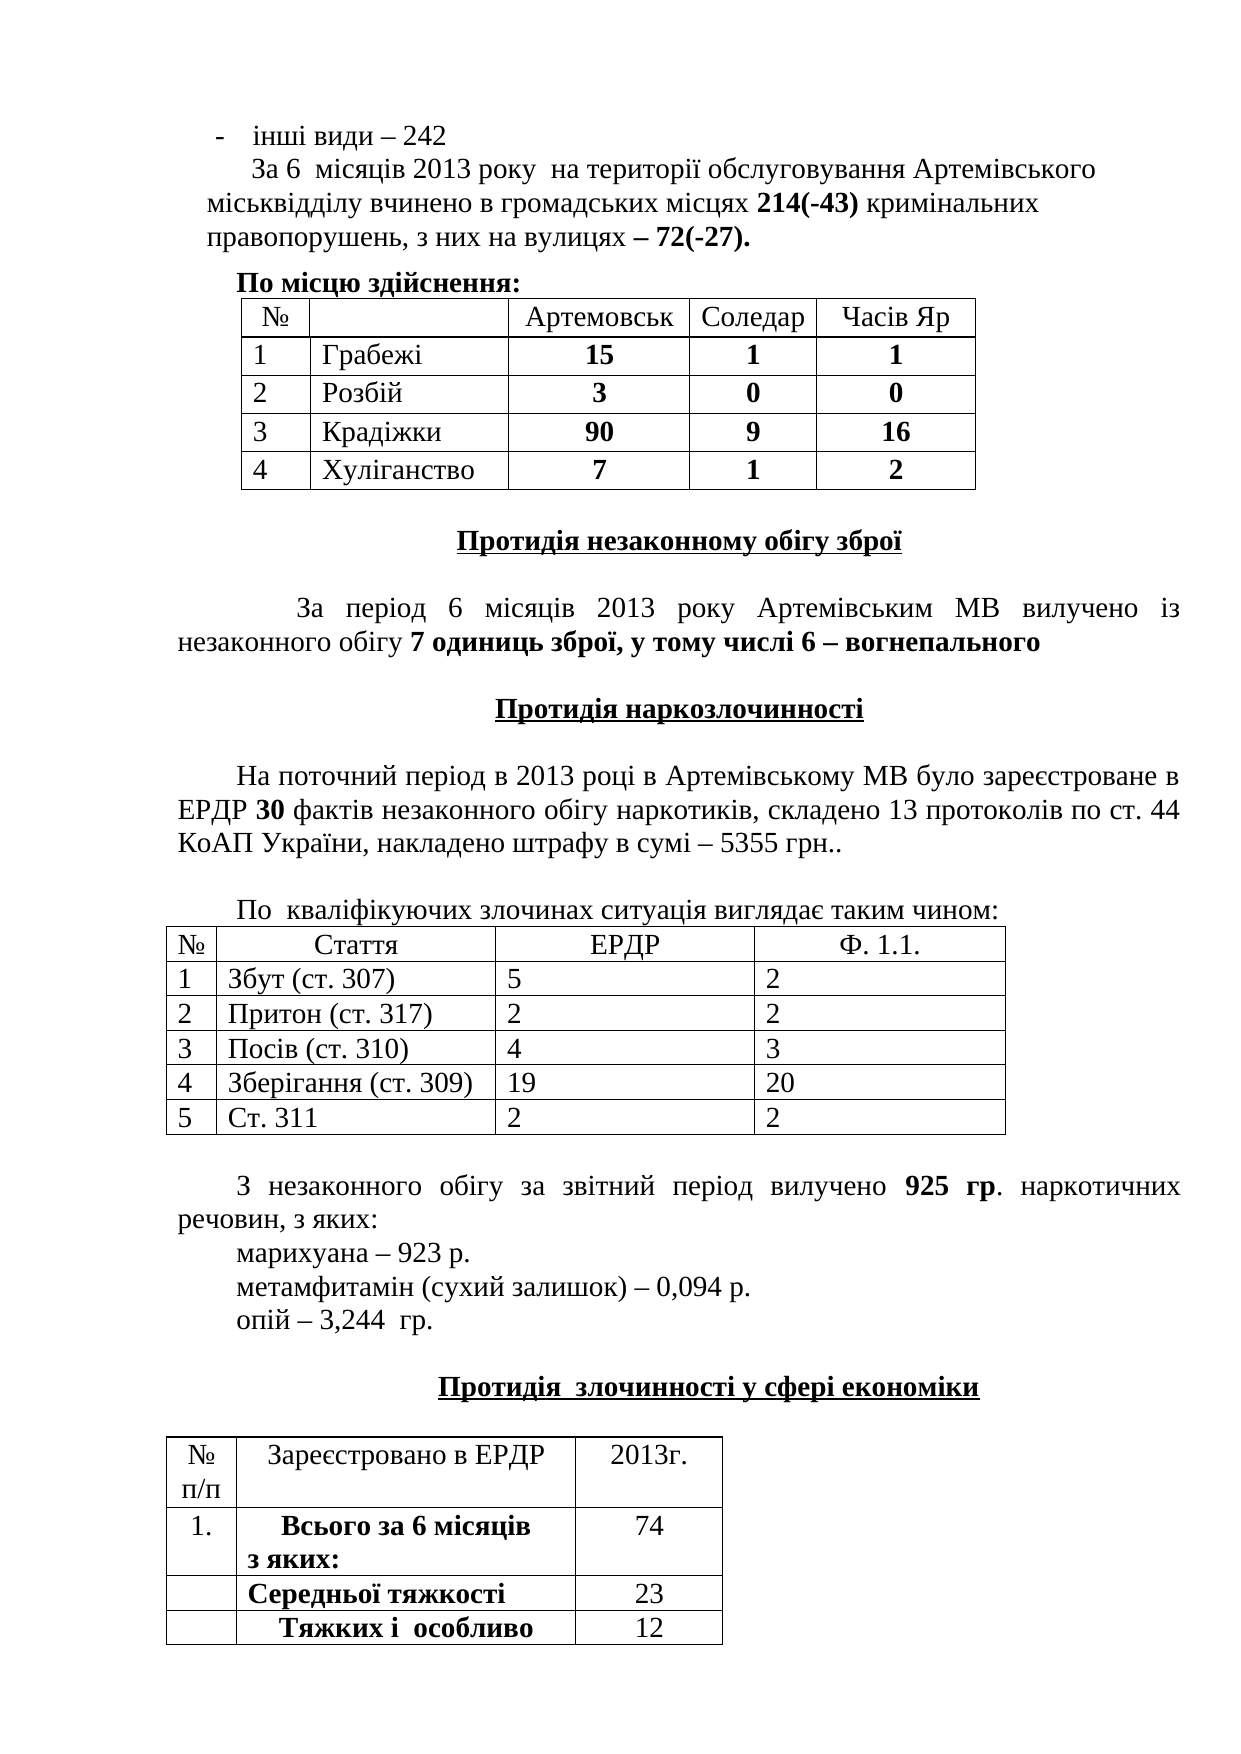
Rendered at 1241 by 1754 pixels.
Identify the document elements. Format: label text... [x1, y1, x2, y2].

table_cell 1 [242, 338, 310, 374]
table_cell 1 [817, 338, 975, 374]
table_cell Розбій [311, 376, 508, 413]
table_cell Посів (ст. 310) [217, 1031, 495, 1064]
table_cell 9 [690, 414, 816, 451]
table_cell 0 [817, 376, 975, 413]
table_cell 2 [755, 962, 1005, 995]
table_cell 2 [167, 996, 216, 1030]
table_cell 4 [167, 1065, 216, 1099]
table_cell 90 [509, 414, 689, 451]
text По місцю здійснення: [236, 265, 1181, 298]
table_cell Крадіжки [311, 414, 508, 451]
table_cell Хуліганство [311, 452, 508, 489]
table_cell Всього за 6 місяців з яких: [237, 1508, 575, 1575]
table_cell 2 [755, 996, 1005, 1030]
table_cell Притон (ст. 317) [217, 996, 495, 1030]
table_cell 5 [496, 962, 754, 995]
table_cell 1 [690, 452, 816, 489]
table_cell 2 [242, 376, 310, 413]
text На поточний період в 2013 році в Артемівському МВ було зареєстроване в ЕРДР 30 фактів незаконного обігу наркотиків, складено 13 протоколів по ст. 44 КоАП України, накладено штрафу в сумі – 5355 грн.. [177, 758, 1181, 859]
table_cell 1 [690, 338, 816, 374]
table_header ЕРДР [496, 927, 754, 961]
table_header Ф. 1.1. [755, 927, 1005, 961]
table_cell 19 [496, 1065, 754, 1099]
table_cell 3 [167, 1031, 216, 1064]
table_cell Збут (ст. 307) [217, 962, 495, 995]
table_cell [167, 1611, 236, 1644]
table_header № п/п [167, 1438, 236, 1507]
table_cell 12 [576, 1611, 722, 1644]
table_cell 15 [509, 338, 689, 374]
table_cell 3 [509, 376, 689, 413]
text Протидія злочинності у сфері економіки [177, 1369, 1181, 1403]
table_cell [167, 1576, 236, 1609]
table_cell 3 [755, 1031, 1005, 1064]
table_cell 3 [242, 414, 310, 451]
table_header Часів Яр [817, 299, 975, 336]
table_cell 2 [496, 1100, 754, 1133]
table_cell Ст. 311 [217, 1100, 495, 1133]
table_cell 74 [576, 1508, 722, 1575]
text За період 6 місяців 2013 року Артемівським МВ вилучено із незаконного обігу 7 одиниць зброї, у тому числі 6 – вогнепального [177, 591, 1181, 658]
table_header № [167, 927, 216, 961]
table_header Стаття [217, 927, 495, 961]
table_header Соледар [690, 299, 816, 336]
table_cell 16 [817, 414, 975, 451]
table_cell 1. [167, 1508, 236, 1575]
table_cell 2 [817, 452, 975, 489]
table_cell 5 [167, 1100, 216, 1133]
table_cell 1 [167, 962, 216, 995]
table_cell 2 [755, 1100, 1005, 1133]
table_cell Зберігання (ст. 309) [217, 1065, 495, 1099]
table_header [310, 299, 508, 336]
text опій – 3,244 гр. [177, 1302, 1181, 1336]
text З незаконного обігу за звітний період вилучено 925 гр. наркотичних речовин, з яких: [177, 1168, 1181, 1235]
table_header Артемовськ [509, 299, 689, 336]
table_cell 4 [242, 452, 310, 489]
table_cell 7 [509, 452, 689, 489]
table_header № [242, 299, 309, 336]
list інші види – 242 [215, 118, 1181, 152]
text метамфитамін (сухий залишок) – 0,094 р. [177, 1269, 1181, 1302]
table_cell 23 [576, 1576, 722, 1609]
table_header Зареєстровано в ЕРДР [237, 1438, 575, 1507]
text За 6 місяців 2013 року на території обслуговування Артемівського міськвідділу вчинено в громадських місцях 214(-43) кримінальних правопорушень, з них на вулицях – 72(-27). [207, 152, 1181, 252]
table_cell 20 [755, 1065, 1005, 1099]
table_cell 4 [496, 1031, 754, 1064]
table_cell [237, 1611, 575, 1644]
table_cell 2 [496, 996, 754, 1030]
table_cell 0 [690, 376, 816, 413]
text По кваліфікуючих злочинах ситуація виглядає таким чином: [177, 892, 1181, 926]
text марихуана – 923 р. [177, 1235, 1181, 1269]
text Протидія незаконному обігу зброї [177, 523, 1181, 557]
table_cell Грабежі [311, 338, 508, 374]
text Протидія наркозлочинності [177, 691, 1181, 725]
table_header 2013г. [576, 1438, 722, 1507]
table_cell Середньої тяжкості [237, 1576, 575, 1609]
